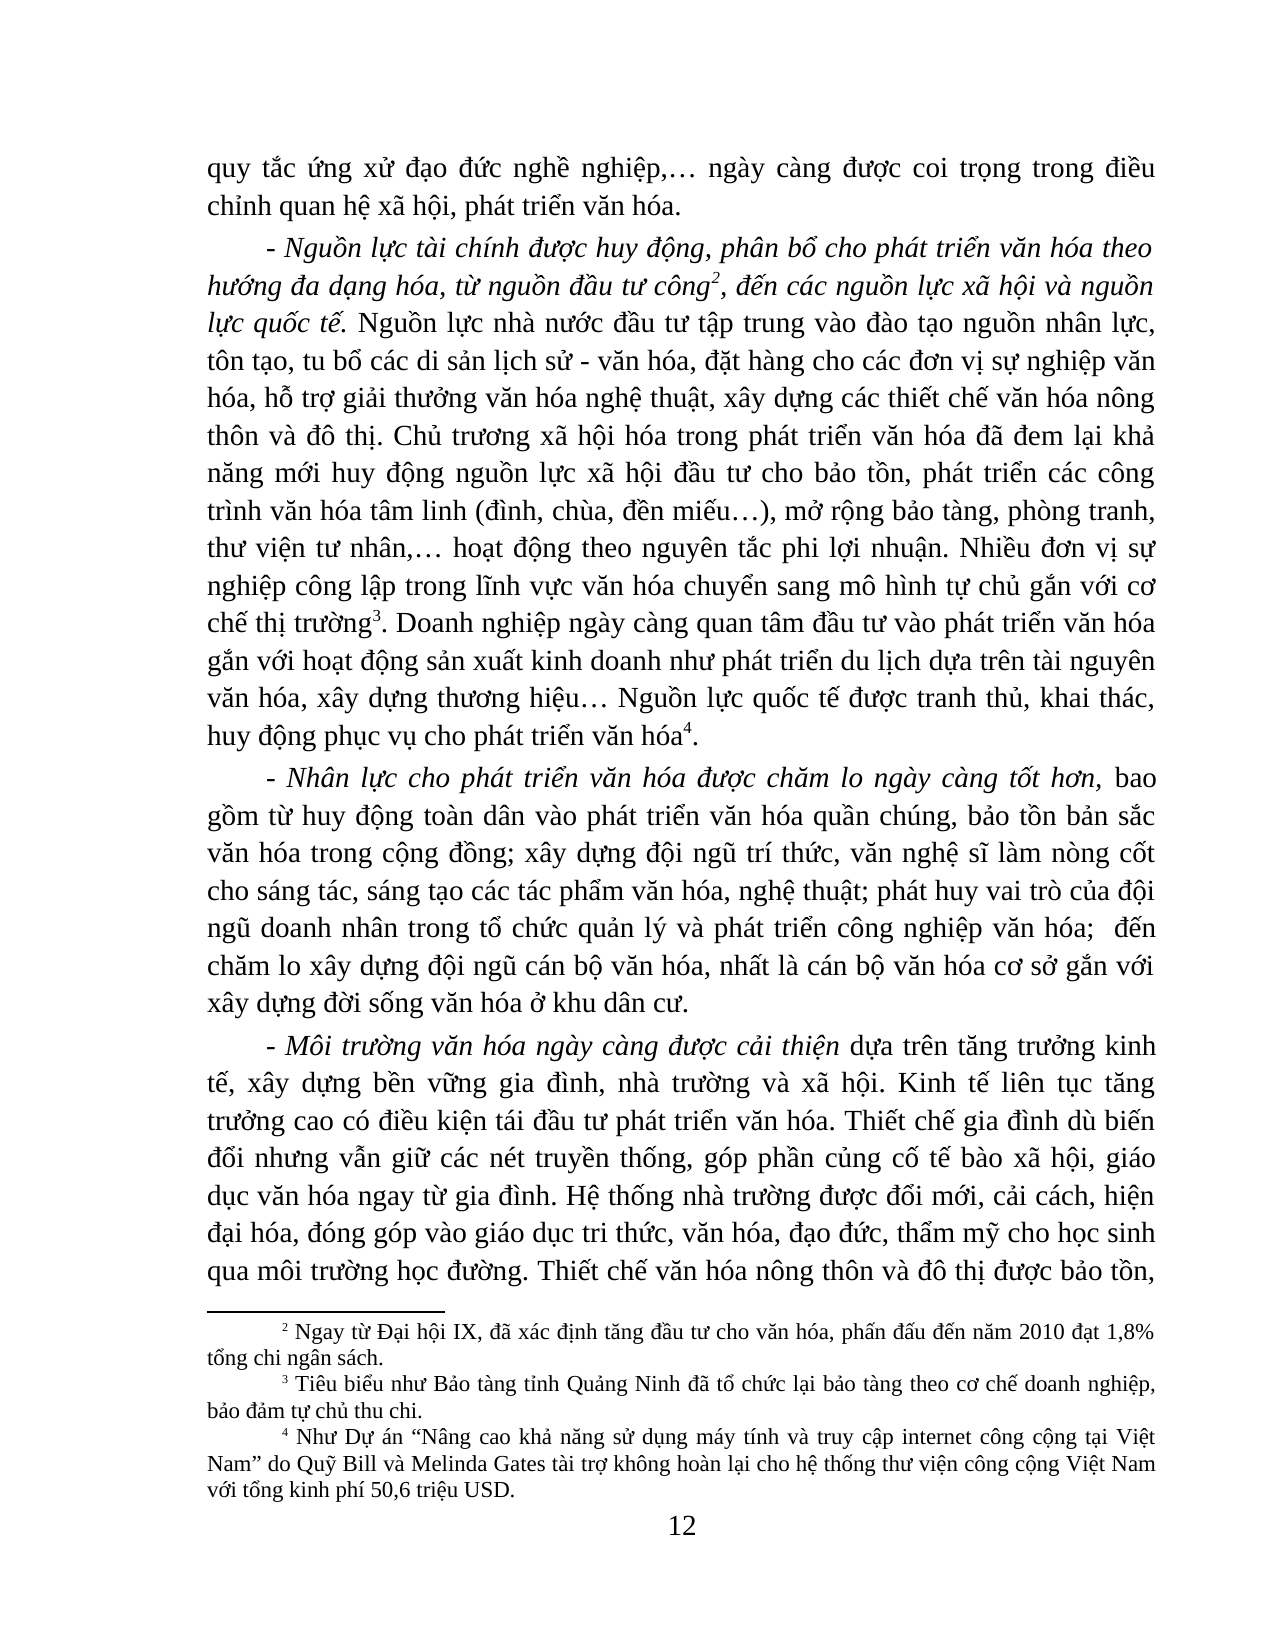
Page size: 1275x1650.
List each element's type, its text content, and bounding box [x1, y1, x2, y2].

text - Nhân lực cho phát triển văn hóa được chăm lo ngày càng tốt hơn, bao gồm từ huy động toàn dân vào phát triển văn hóa quần chúng, bảo tồn bản sắc văn hóa trong cộng đồng; xây dựng đội ngũ trí thức, văn nghệ sĩ làm nòng cốt cho sáng tác, sáng tạo các tác phẩm văn hóa, nghệ thuật; phát huy vai trò của đội ngũ doanh nhân trong tổ chức quản lý và phát triển công nghiệp văn hóa; đến chăm lo xây dựng đội ngũ cán bộ văn hóa, nhất là cán bộ văn hóa cơ sở gắn với xây dựng đời sống văn hóa ở khu dân cư. [207, 758, 1157, 1020]
text - Nguồn lực tài chính được huy động, phân bổ cho phát triển văn hóa theo hướng đa dạng hóa, từ nguồn đầu tư công, đến các nguồn lực xã hội và nguồn lực quốc tế. Nguồn lực nhà nước đầu tư tập trung vào đào tạo nguồn nhân lực, tôn tạo, tu bổ các di sản lịch sử - văn hóa, đặt hàng cho các đơn vị sự nghiệp văn hóa, hỗ trợ giải thưởng văn hóa nghệ thuật, xây dựng các thiết chế văn hóa nông thôn và đô thị. Chủ trương xã hội hóa trong phát triển văn hóa đã đem lại khả năng mới huy động nguồn lực xã hội đầu tư cho bảo tồn, phát triển các công trình văn hóa tâm linh (đình, chùa, đền miếu…), mở rộng bảo tàng, phòng tranh, thư viện tư nhân,… hoạt động theo nguyên tắc phi lợi nhuận. Nhiều đơn vị sự nghiệp công lập trong lĩnh vực văn hóa chuyển sang mô hình tự chủ gắn với cơ chế thị trường. Doanh nghiệp ngày càng quan tâm đầu tư vào phát triển văn hóa gắn với hoạt động sản xuất kinh doanh như phát triển du lịch dựa trên tài nguyên văn hóa, xây dựng thương hiệu… Nguồn lực quốc tế được tranh thủ, khai thác, huy động phục vụ cho phát triển văn hóa. [207, 228, 1157, 753]
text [207, 1025, 1157, 1288]
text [207, 148, 1157, 223]
